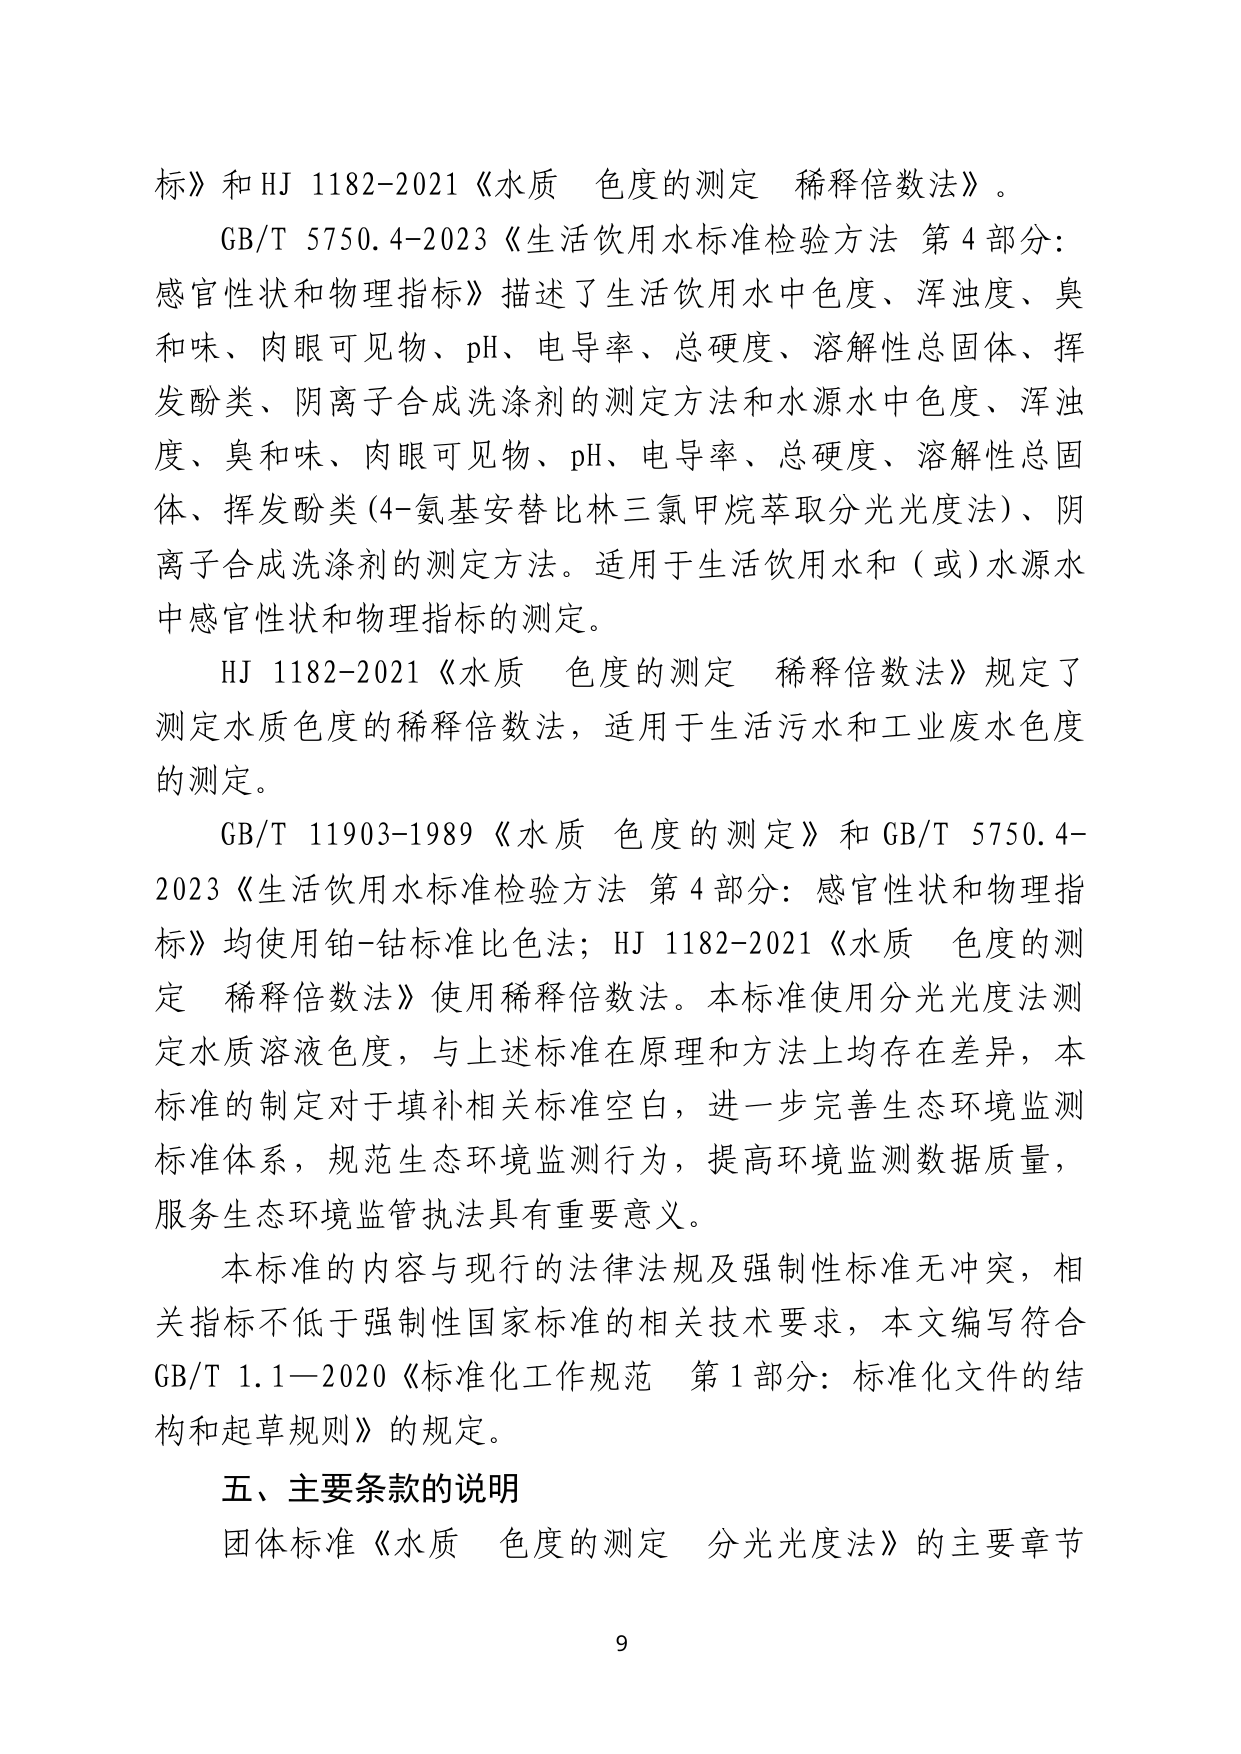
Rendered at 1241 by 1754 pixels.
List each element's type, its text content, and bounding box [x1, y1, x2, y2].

text HJ 1182-2021《水质 色度的测定 稀释倍数法》规定了测定水质色度的稀释倍数法，适用于生活污水和工业废水色度的测定。 [153, 641, 1087, 803]
text 五、主要条款的说明 [153, 1453, 1087, 1512]
text GB/T 11903-1989《水质 色度的测定》和GB/T 5750.4- 2023《生活饮用水标准检验方法 第4部分：感官性状和物理指标》均使用铂-钴标准比色法；HJ 1182-2021《水质 色度的测定 稀释倍数法》使用稀释倍数法。本标准使用分光光度法测定水质溶液色度，与上述标准在原理和方法上均存在差异，本标准的制定对于填补相关标准空白，进一步完善生态环境监测标准体系，规范生态环境监测行为，提高环境监测数据质量，服务生态环境监管执法具有重要意义。 [153, 803, 1087, 1237]
text 本标准的内容与现行的法律法规及强制性标准无冲突，相关指标不低于强制性国家标准的相关技术要求，本文编写符合GB/T 1.1—2020《标准化工作规范 第1部分：标准化文件的结构和起草规则》的规定。 [153, 1237, 1087, 1453]
text GB/T 5750.4-2023《生活饮用水标准检验方法 第4部分：感官性状和物理指标》描述了生活饮用水中色度、浑浊度、臭和味、肉眼可见物、pH、电导率、总硬度、溶解性总固体、挥发酚类、阴离子合成洗涤剂的测定方法和水源水中色度、浑浊度、臭和味、肉眼可见物、pH、电导率、总硬度、溶解性总固体、挥发酚类(4-氨基安替比林三氯甲烷萃取分光光度法)、阴离子合成洗涤剂的测定方法。适用于生活饮用水和（或)水源水中感官性状和物理指标的测定。 [153, 208, 1087, 641]
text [153, 153, 1087, 208]
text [153, 1512, 1087, 1566]
